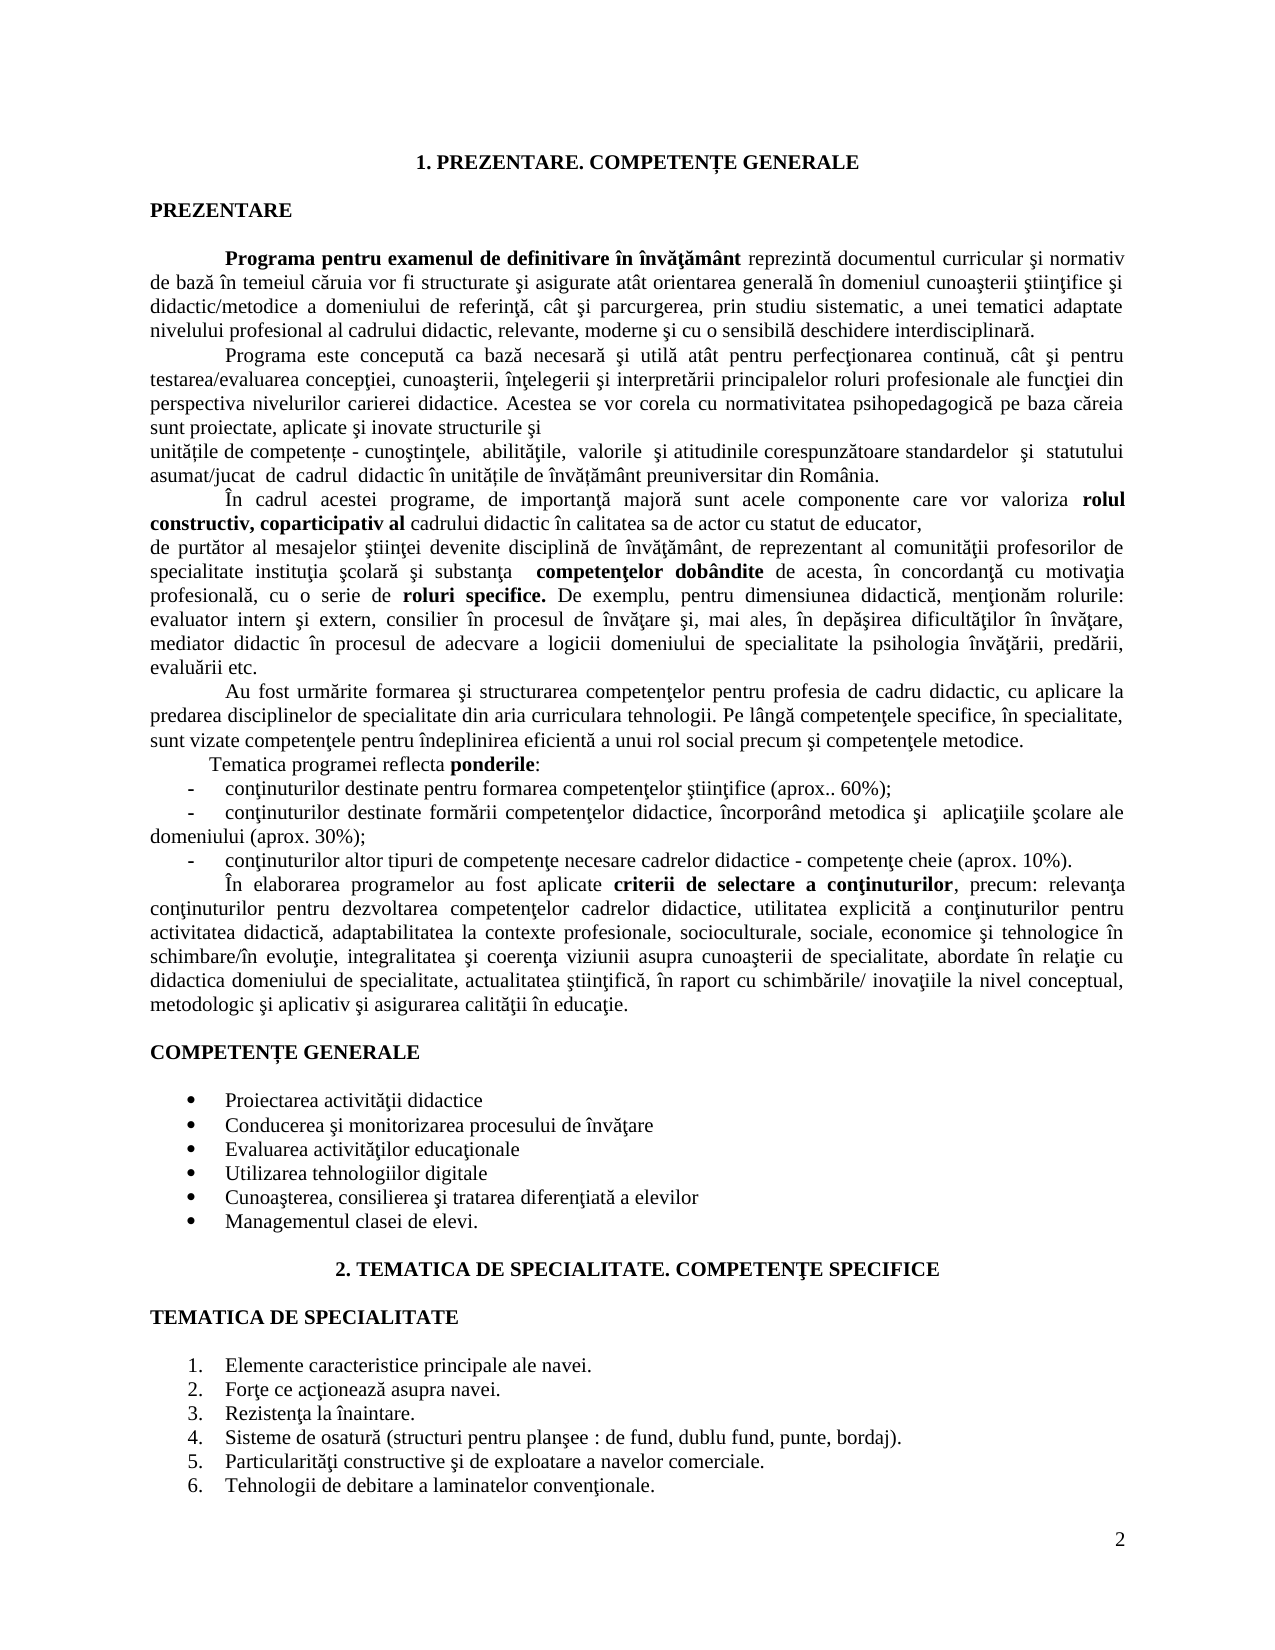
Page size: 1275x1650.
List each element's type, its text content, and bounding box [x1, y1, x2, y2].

list Forţe ce acţionează asupra navei. [180, 1377, 1125, 1401]
list Rezistenţa la înaintare. [180, 1401, 1125, 1425]
text 1. PREZENTARE. COMPETENȚE GENERALE [150, 150, 1125, 174]
list conţinuturilor altor tipuri de competenţe necesare cadrelor didactice - competenţe cheie (aprox. 10%). [150, 848, 1125, 872]
list conţinuturilor destinate pentru formarea competenţelor ştiinţifice (aprox.. 60%); [187, 776, 1125, 800]
text Tematica programei reflecta ponderile: [150, 752, 1125, 776]
list Particularităţi constructive şi de exploatare a navelor comerciale. [180, 1449, 1125, 1473]
text Programa este concepută ca bază necesară şi utilă atât pentru perfecţionarea continuă, cât şi pentru testarea/evaluarea concepţiei, cunoaşterii, înţelegerii şi interpretării principalelor roluri profesionale ale funcţiei din perspectiva nivelurilor carierei didactice. Acestea se vor corela cu normativitatea psihopedagogică pe baza căreia sunt proiectate, aplicate şi inovate structurile şi [150, 342, 1125, 439]
text În cadrul acestei programe, de importanţă majoră sunt acele componente care vor valoriza rolul constructiv, coparticipativ al cadrului didactic în calitatea sa de actor cu statut de educator, [150, 487, 1125, 535]
text PREZENTARE [150, 198, 1125, 222]
subtitle Managementul clasei de elevi. [187, 1209, 1125, 1233]
text TEMATICA DE SPECIALITATE [150, 1305, 1125, 1329]
text Au fost urmărite formarea şi structurarea competenţelor pentru profesia de cadru didactic, cu aplicare la predarea disciplinelor de specialitate din aria curriculara tehnologii. Pe lângă competenţele specifice, în specialitate, sunt vizate competenţele pentru îndeplinirea eficientă a unui rol social precum şi competenţele metodice. [150, 679, 1125, 752]
subtitle Proiectarea activităţii didactice [187, 1088, 1125, 1112]
list Elemente caracteristice principale ale navei. [180, 1353, 1125, 1377]
list Sisteme de osatură (structuri pentru planşee : de fund, dublu fund, punte, bordaj). [180, 1425, 1125, 1449]
text de purtător al mesajelor ştiinţei devenite disciplină de învăţământ, de reprezentant al comunităţii profesorilor de specialitate instituţia şcolară şi substanţa competenţelor dobândite de acesta, în concordanţă cu motivaţia profesională, cu o serie de roluri specifice. De exemplu, pentru dimensiunea didactică, menţionăm rolurile: evaluator intern şi extern, consilier în procesul de învăţare şi, mai ales, în depăşirea dificultăţilor în învăţare, mediator didactic în procesul de adecvare a logicii domeniului de specialitate la psihologia învăţării, predării, evaluării etc. [150, 535, 1125, 679]
text unitățile de competențe - cunoştinţele, abilităţile, valorile şi atitudinile corespunzătoare standardelor şi statutului asumat/jucat de cadrul didactic în unitățile de învățământ preuniversitar din România. [150, 439, 1125, 487]
text 2. TEMATICA DE SPECIALITATE. COMPETENŢE SPECIFICE [150, 1257, 1125, 1281]
text COMPETENȚE GENERALE [150, 1040, 1125, 1064]
list Tehnologii de debitare a laminatelor convenţionale. [180, 1473, 1125, 1497]
subtitle Utilizarea tehnologiilor digitale [187, 1161, 1125, 1185]
subtitle Conducerea şi monitorizarea procesului de învăţare [187, 1112, 1125, 1137]
text În elaborarea programelor au fost aplicate criterii de selectare a conţinuturilor, precum: relevanţa conţinuturilor pentru dezvoltarea competenţelor cadrelor didactice, utilitatea explicită a conţinuturilor pentru activitatea didactică, adaptabilitatea la contexte profesionale, socioculturale, sociale, economice şi tehnologice în schimbare/în evoluţie, integralitatea şi coerenţa viziunii asupra cunoaşterii de specialitate, abordate în relaţie cu didactica domeniului de specialitate, actualitatea ştiinţifică, în raport cu schimbările/ inovaţiile la nivel conceptual, metodologic şi aplicativ şi asigurarea calităţii în educaţie. [150, 872, 1125, 1016]
subtitle Evaluarea activităţilor educaţionale [187, 1137, 1125, 1161]
text Programa pentru examenul de definitivare în învăţământ reprezintă documentul curricular şi normativ de bază în temeiul căruia vor fi structurate şi asigurate atât orientarea generală în domeniul cunoaşterii ştiinţifice şi didactic/metodice a domeniului de referinţă, cât şi parcurgerea, prin studiu sistematic, a unei tematici adaptate nivelului profesional al cadrului didactic, relevante, moderne şi cu o sensibilă deschidere interdisciplinară. [150, 246, 1125, 342]
list conţinuturilor destinate formării competenţelor didactice, încorporând metodica şi aplicaţiile şcolare ale domeniului (aprox. 30%); [150, 800, 1125, 848]
subtitle Cunoaşterea, consilierea şi tratarea diferenţiată a elevilor [187, 1185, 1125, 1209]
